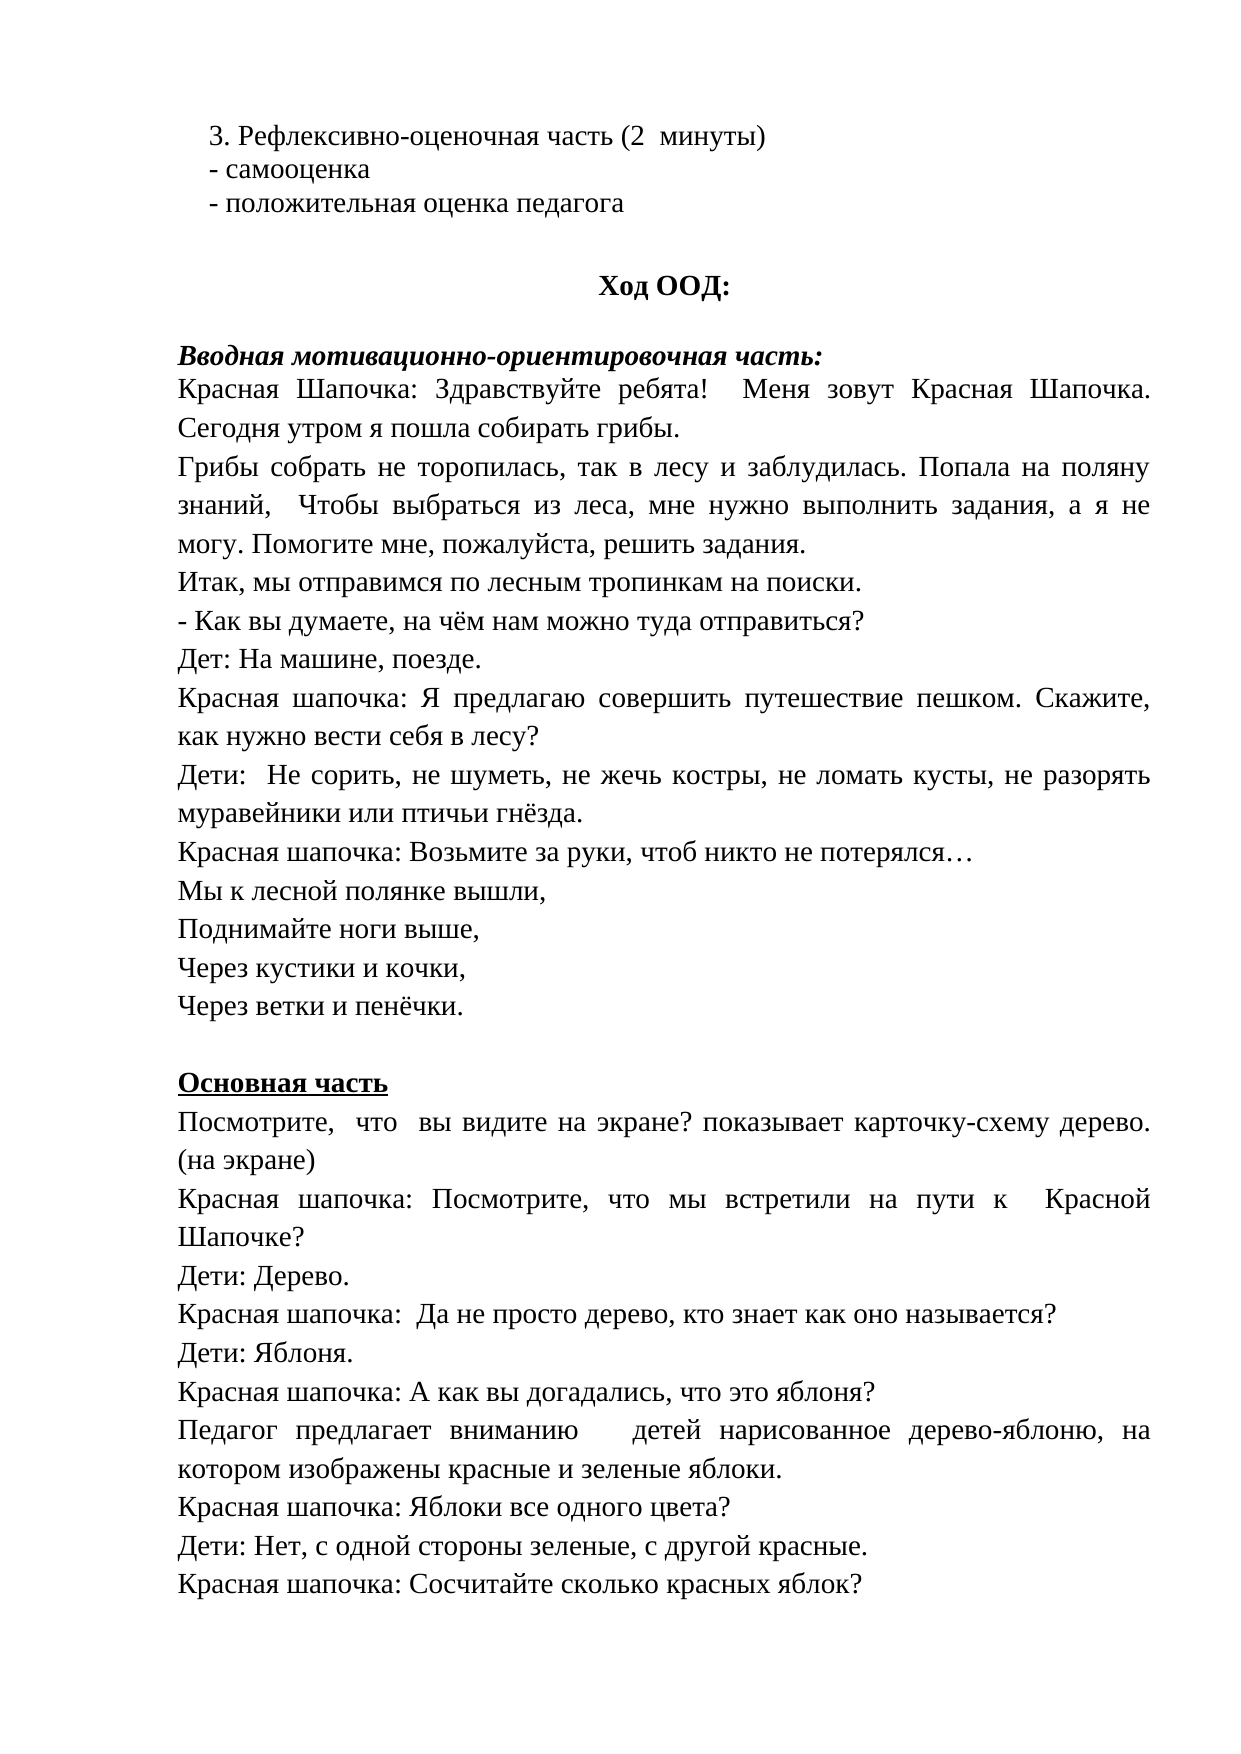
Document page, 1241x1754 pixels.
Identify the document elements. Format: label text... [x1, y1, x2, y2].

text Поднимайте ноги выше, [177, 911, 1152, 945]
text Дети: Не сорить, не шуметь, не жечь костры, не ломать кусты, не разорять муравейники или птичьи гнёзда. [177, 757, 1152, 829]
text Через ветки и пенёчки. [177, 988, 1152, 1022]
text Через кустики и кочки, [177, 950, 1152, 983]
text Красная шапочка: Яблоки все одного цвета? [177, 1489, 1152, 1523]
text 3. Рефлексивно-оценочная часть (2 минуты) [177, 118, 1152, 152]
text Ход ООД: [177, 268, 1152, 301]
text Основная часть [177, 1065, 1152, 1099]
text Дети: Дерево. [177, 1258, 1152, 1292]
text Итак, мы отправимся по лесным тропинкам на поиски. [177, 564, 1152, 598]
text - положительная оценка педагога [177, 185, 1152, 219]
text Красная шапочка: Я предлагаю совершить путешествие пешком. Скажите, как нужно вести себя в лесу? [177, 680, 1152, 752]
text Вводная мотивационно-ориентировочная часть: [177, 338, 1152, 372]
text Красная шапочка: Да не просто дерево, кто знает как оно называется? [177, 1297, 1152, 1330]
text Дет: На машине, поезде. [177, 641, 1152, 675]
text - самооценка [177, 152, 1152, 185]
text Грибы собрать не торопилась, так в лесу и заблудилась. Попала на поляну знаний, Чтобы выбраться из леса, мне нужно выполнить задания, а я не могу. Помогите мне, пожалуйста, решить задания. [177, 449, 1152, 559]
text Дети: Яблоня. [177, 1335, 1152, 1369]
text - Как вы думаете, на чём нам можно туда отправиться? [177, 603, 1152, 636]
text Дети: Нет, с одной стороны зеленые, с другой красные. [177, 1528, 1152, 1561]
text Красная Шапочка: Здравствуйте ребята! Меня зовут Красная Шапочка. Сегодня утром я пошла собирать грибы. [177, 372, 1152, 444]
text Мы к лесной полянке вышли, [177, 873, 1152, 906]
text Красная шапочка: Посмотрите, что мы встретили на пути к Красной Шапочке? [177, 1181, 1152, 1253]
text Красная шапочка: Возьмите за руки, чтоб никто не потерялся… [177, 834, 1152, 868]
text Педагог предлагает вниманию детей нарисованное дерево-яблоню, на котором изображены красные и зеленые яблоки. [177, 1412, 1152, 1484]
text Посмотрите, что вы видите на экране? показывает карточку-схему дерево. (на экране) [177, 1104, 1152, 1176]
text Красная шапочка: А как вы догадались, что это яблоня? [177, 1374, 1152, 1407]
text Красная шапочка: Сосчитайте сколько красных яблок? [177, 1566, 1152, 1600]
